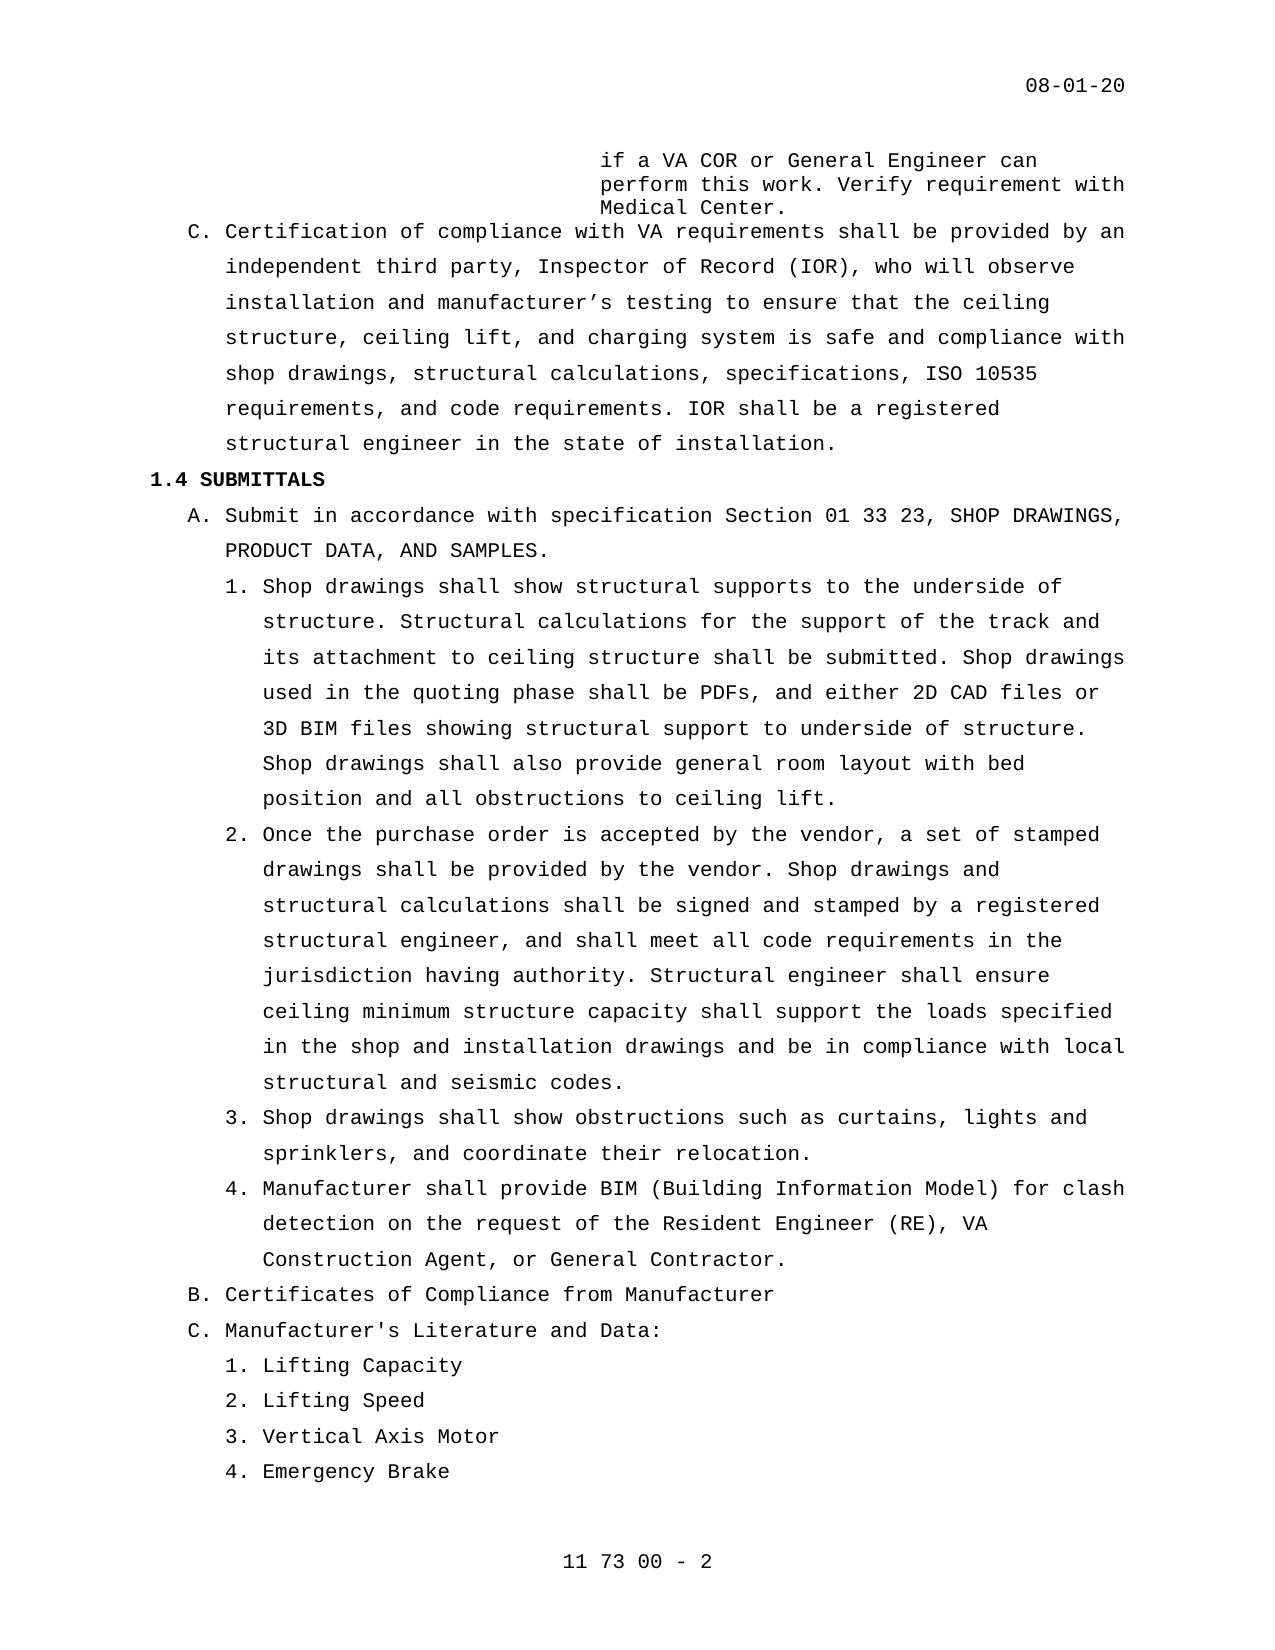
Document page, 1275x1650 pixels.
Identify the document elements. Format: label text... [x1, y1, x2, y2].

text 1. Shop drawings shall show structural supports to the underside of structure. Structural calculations for the support of the track and its attachment to ceiling structure shall be submitted. Shop drawings used in the quoting phase shall be PDFs, and either 2D CAD files or 3D BIM files showing structural support to underside of structure. Shop drawings shall also provide general room layout with bed position and all obstructions to ceiling lift. [225, 576, 1125, 812]
text B. Certificates of Compliance from Manufacturer [187, 1284, 1125, 1308]
text 4. Emergency Brake [225, 1461, 1125, 1485]
text 2. Lifting Speed [225, 1390, 1125, 1414]
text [600, 150, 1125, 221]
text A. Submit in accordance with specification Section 01 33 23, SHOP DRAWINGS, PRODUCT DATA, AND SAMPLES. [187, 505, 1125, 564]
text 4. Manufacturer shall provide BIM (Building Information Model) for clash detection on the request of the Resident Engineer (RE), VA Construction Agent, or General Contractor. [225, 1178, 1125, 1272]
text 2. Once the purchase order is accepted by the vendor, a set of stamped drawings shall be provided by the vendor. Shop drawings and structural calculations shall be signed and stamped by a registered structural engineer, and shall meet all code requirements in the jurisdiction having authority. Structural engineer shall ensure ceiling minimum structure capacity shall support the loads specified in the shop and installation drawings and be in compliance with local structural and seismic codes. [225, 824, 1125, 1095]
text C. Manufacturer's Literature and Data: [187, 1319, 1125, 1343]
text C. Certification of compliance with VA requirements shall be provided by an independent third party, Inspector of Record (IOR), who will observe installation and manufacturer’s testing to ensure that the ceiling structure, ceiling lift, and charging system is safe and compliance with shop drawings, structural calculations, specifications, ISO 10535 requirements, and code requirements. IOR shall be a registered structural engineer in the state of installation. [187, 221, 1125, 457]
text 1.4 SUBMITTALS [150, 469, 1125, 492]
text 1. Lifting Capacity [225, 1355, 1125, 1379]
text 3. Vertical Axis Motor [225, 1426, 1125, 1449]
text 3. Shop drawings shall show obstructions such as curtains, lights and sprinklers, and coordinate their relocation. [225, 1107, 1125, 1166]
